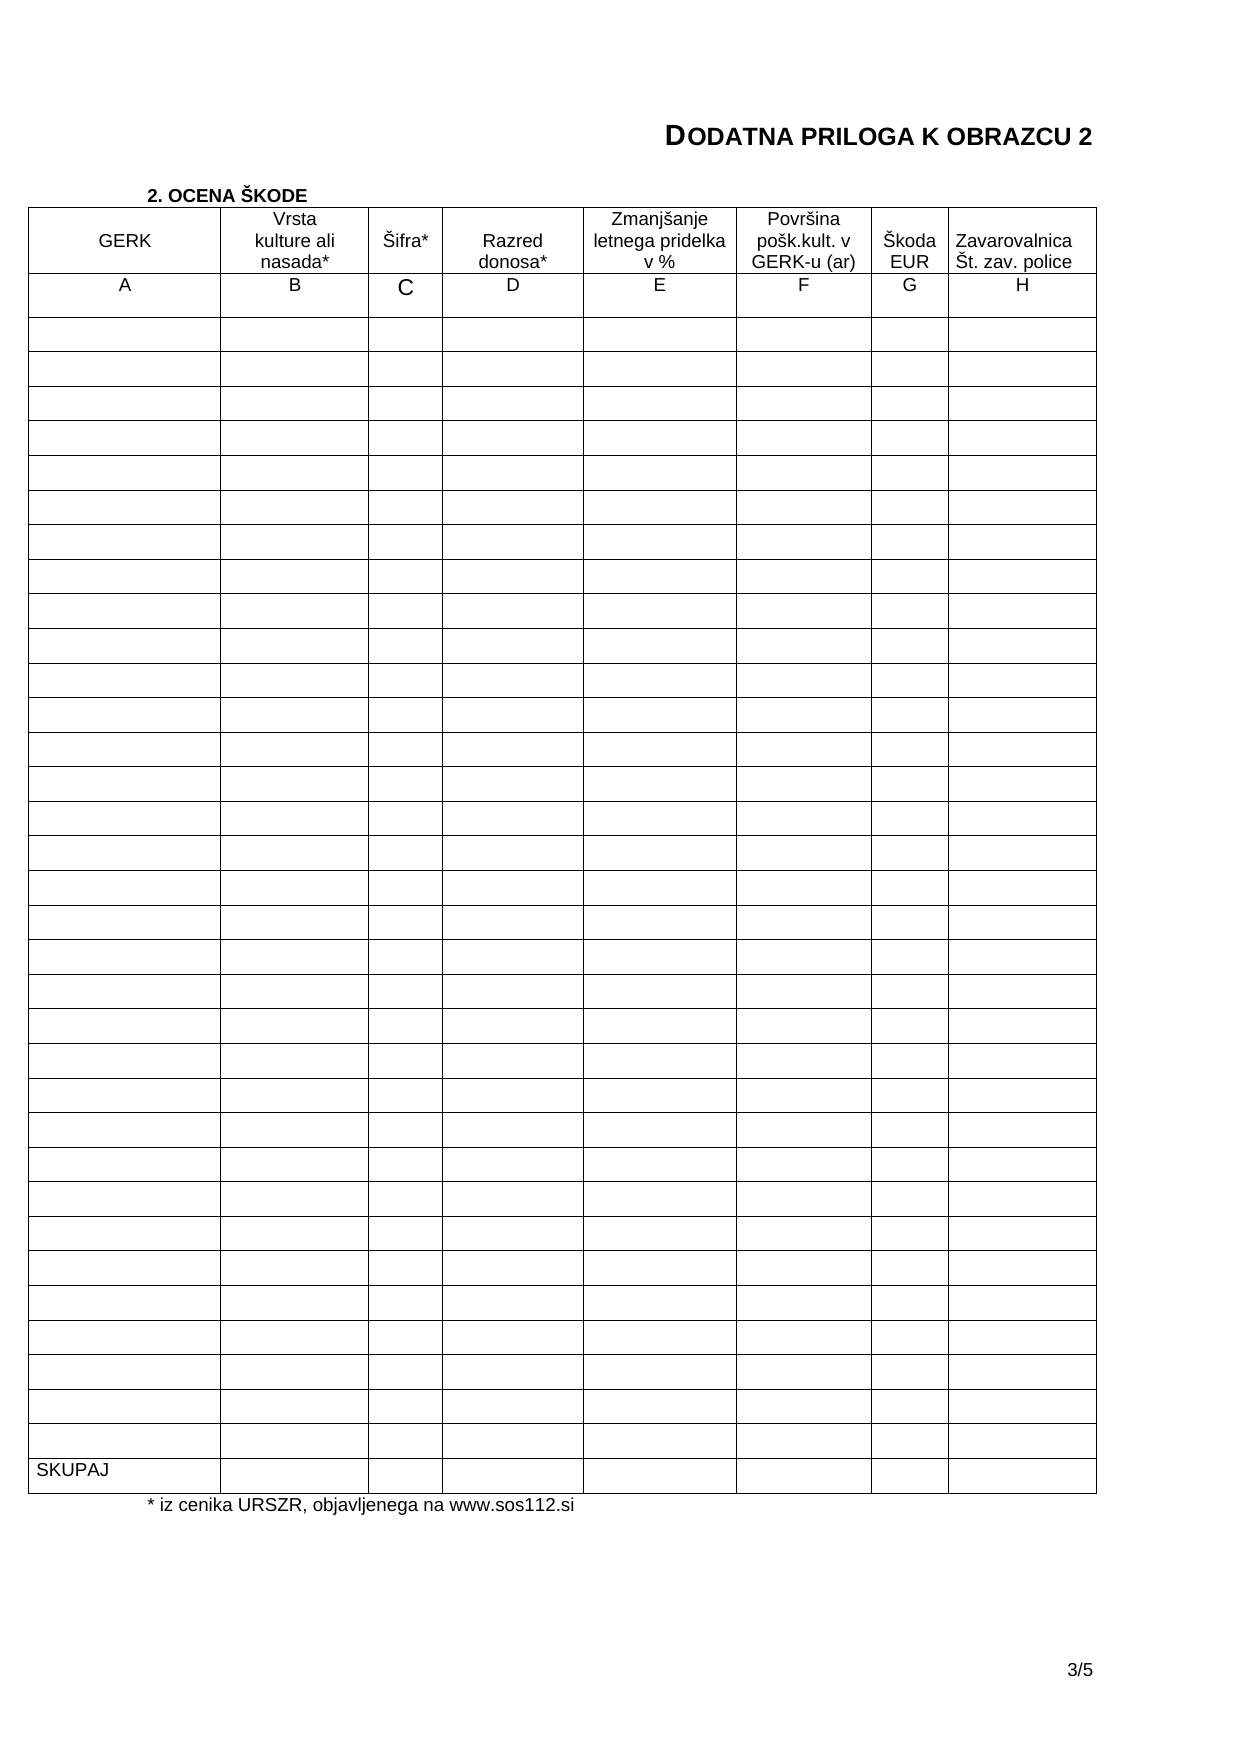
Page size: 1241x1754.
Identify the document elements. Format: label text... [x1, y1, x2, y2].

table_cell [872, 1251, 948, 1285]
table_cell [369, 594, 442, 628]
table_cell [872, 421, 948, 455]
table_cell [949, 1424, 1096, 1458]
table_cell [369, 1355, 442, 1389]
table_cell [29, 456, 220, 489]
table_cell [949, 940, 1096, 974]
table_cell [872, 1390, 948, 1423]
table_cell [872, 1459, 948, 1492]
table_cell [221, 318, 368, 351]
table_cell [221, 560, 368, 593]
table_cell [949, 387, 1096, 420]
table_cell [737, 1459, 871, 1492]
table_cell [29, 1390, 220, 1423]
table_cell [369, 1286, 442, 1319]
table_cell [443, 352, 583, 386]
table_cell [29, 664, 220, 697]
table_cell [29, 1044, 220, 1077]
table_cell [737, 1286, 871, 1319]
table_cell [221, 491, 368, 524]
table_cell [584, 1148, 736, 1181]
table_cell [584, 733, 736, 766]
table_cell [443, 1424, 583, 1458]
table_cell [949, 975, 1096, 1008]
table_header Škoda EUR [872, 208, 948, 272]
table_cell [949, 1321, 1096, 1354]
table_cell [443, 456, 583, 489]
table_cell [584, 387, 736, 420]
table_cell [221, 1182, 368, 1216]
table_cell [369, 698, 442, 732]
table_cell [443, 733, 583, 766]
table_cell [221, 906, 368, 939]
table_cell [584, 1113, 736, 1147]
table_cell [584, 525, 736, 559]
table_cell [443, 1009, 583, 1043]
table_cell [872, 698, 948, 732]
table_cell [29, 940, 220, 974]
table_cell [443, 906, 583, 939]
table_cell [29, 802, 220, 835]
table_cell [29, 698, 220, 732]
table_cell [443, 1148, 583, 1181]
table_cell [949, 318, 1096, 351]
table_cell [443, 975, 583, 1008]
table_cell [369, 940, 442, 974]
table_cell [737, 1044, 871, 1077]
table_cell H [949, 274, 1096, 317]
table_cell [221, 456, 368, 489]
table_cell [872, 1148, 948, 1181]
table_cell [369, 387, 442, 420]
table_cell [949, 1217, 1096, 1250]
table_cell [443, 767, 583, 801]
table_cell [949, 802, 1096, 835]
table_cell [221, 836, 368, 870]
table_cell [949, 1251, 1096, 1285]
table_cell [737, 1217, 871, 1250]
table_cell [369, 1113, 442, 1147]
table_cell [584, 629, 736, 662]
table_cell [949, 1355, 1096, 1389]
table_cell [369, 318, 442, 351]
table_cell [443, 594, 583, 628]
table_cell [29, 1321, 220, 1354]
table_cell [949, 629, 1096, 662]
table_cell [872, 1079, 948, 1112]
table_cell [369, 456, 442, 489]
table_cell [949, 1148, 1096, 1181]
table_cell [737, 871, 871, 904]
table_header Vrsta kulture ali nasada* [221, 208, 368, 272]
table_cell [584, 1217, 736, 1250]
table_cell [872, 975, 948, 1008]
table_cell [584, 491, 736, 524]
table_cell [369, 491, 442, 524]
table_cell [737, 767, 871, 801]
table_cell [584, 456, 736, 489]
text DODATNA PRILOGA K OBRAZCU 2 [147, 118, 1093, 152]
table_cell [29, 560, 220, 593]
table_cell [872, 1321, 948, 1354]
table_cell [872, 1424, 948, 1458]
table_cell [443, 560, 583, 593]
table_cell [221, 1044, 368, 1077]
table_cell [443, 1113, 583, 1147]
table_cell [29, 1355, 220, 1389]
table_cell [221, 421, 368, 455]
table_cell [584, 318, 736, 351]
table_cell [221, 802, 368, 835]
table_cell [872, 1217, 948, 1250]
table_cell [949, 906, 1096, 939]
table_cell [949, 1044, 1096, 1077]
table_cell [443, 387, 583, 420]
table_cell [737, 1424, 871, 1458]
table_cell [221, 1286, 368, 1319]
table_cell [584, 698, 736, 732]
table_cell [369, 421, 442, 455]
table_cell [737, 1251, 871, 1285]
table_cell [369, 767, 442, 801]
table_cell [443, 1217, 583, 1250]
table_cell [949, 733, 1096, 766]
table_cell [872, 491, 948, 524]
table_cell [443, 1044, 583, 1077]
table_cell [221, 525, 368, 559]
table_cell [737, 1182, 871, 1216]
table_cell [29, 594, 220, 628]
table_cell [737, 491, 871, 524]
table_cell [737, 1113, 871, 1147]
table_cell [737, 1079, 871, 1112]
table_cell [369, 1182, 442, 1216]
table_cell [221, 1390, 368, 1423]
table_cell [737, 1009, 871, 1043]
table_cell [369, 664, 442, 697]
table_cell [737, 594, 871, 628]
table_cell [221, 871, 368, 904]
table_cell [872, 1009, 948, 1043]
table_cell [221, 1251, 368, 1285]
table_cell [221, 940, 368, 974]
table_header Šifra* [369, 208, 442, 272]
table_cell [369, 802, 442, 835]
table_cell C [369, 274, 442, 317]
table_cell [584, 560, 736, 593]
table_cell [221, 1217, 368, 1250]
table_cell [29, 352, 220, 386]
table_cell [443, 871, 583, 904]
table_cell [737, 1390, 871, 1423]
table_cell [443, 421, 583, 455]
table_cell [949, 1390, 1096, 1423]
table_cell [872, 767, 948, 801]
table_cell [737, 629, 871, 662]
table_header GERK [29, 208, 220, 272]
table_cell [584, 1321, 736, 1354]
table_cell [949, 352, 1096, 386]
table_cell [369, 975, 442, 1008]
table_cell [29, 906, 220, 939]
table_cell [584, 664, 736, 697]
table_cell [949, 1459, 1096, 1492]
table_cell [221, 1079, 368, 1112]
table_cell D [443, 274, 583, 317]
table_cell [29, 733, 220, 766]
table_cell [443, 1286, 583, 1319]
table_cell [369, 1251, 442, 1285]
table_header Zavarovalnica Št. zav. police [949, 208, 1096, 272]
table_cell [949, 767, 1096, 801]
table_cell [737, 940, 871, 974]
table_cell [221, 387, 368, 420]
table_cell [737, 1148, 871, 1181]
table_cell [443, 491, 583, 524]
table_cell [369, 906, 442, 939]
table_cell [29, 1251, 220, 1285]
table_cell [872, 1355, 948, 1389]
table_cell G [872, 274, 948, 317]
table_cell [872, 594, 948, 628]
table_cell [584, 1424, 736, 1458]
table_cell [737, 318, 871, 351]
table_cell [29, 318, 220, 351]
table_cell [737, 352, 871, 386]
table_cell [949, 871, 1096, 904]
table_cell [443, 629, 583, 662]
table_cell [584, 1079, 736, 1112]
table_cell [584, 802, 736, 835]
table_cell [872, 664, 948, 697]
table_cell [737, 836, 871, 870]
table_cell [737, 387, 871, 420]
table_cell [737, 698, 871, 732]
table_cell [29, 1424, 220, 1458]
table_cell [584, 1459, 736, 1492]
table_cell [369, 1390, 442, 1423]
table_cell [443, 940, 583, 974]
table_cell [584, 352, 736, 386]
table_cell [221, 352, 368, 386]
table_cell [29, 1148, 220, 1181]
table_cell [29, 1079, 220, 1112]
table_cell [369, 1321, 442, 1354]
table_cell [949, 836, 1096, 870]
table_cell [949, 664, 1096, 697]
table_cell [221, 664, 368, 697]
table_cell [872, 836, 948, 870]
table_cell [443, 1355, 583, 1389]
table_cell [872, 1286, 948, 1319]
table_cell [737, 975, 871, 1008]
table_cell [443, 318, 583, 351]
table_cell [221, 1459, 368, 1492]
table_header Razred donosa* [443, 208, 583, 272]
table_cell [872, 456, 948, 489]
text 2. OCENA ŠKODE [147, 185, 1093, 207]
table_cell [369, 1079, 442, 1112]
table_cell [221, 629, 368, 662]
table_cell [584, 767, 736, 801]
table_cell [872, 906, 948, 939]
table_cell [443, 1459, 583, 1492]
table_cell [872, 1182, 948, 1216]
table_cell [369, 352, 442, 386]
table_cell [221, 1148, 368, 1181]
table_cell [584, 975, 736, 1008]
table_cell [443, 802, 583, 835]
table_cell [29, 1182, 220, 1216]
table_cell [29, 1286, 220, 1319]
table_cell [221, 1355, 368, 1389]
table_cell [443, 698, 583, 732]
table_cell [584, 836, 736, 870]
table_cell [584, 1390, 736, 1423]
table_cell [949, 1113, 1096, 1147]
table_cell [369, 1148, 442, 1181]
table_cell [221, 1113, 368, 1147]
table_cell [584, 1044, 736, 1077]
table_cell [949, 456, 1096, 489]
table_header Zmanjšanje letnega pridelka v % [584, 208, 736, 272]
table_cell [443, 525, 583, 559]
table_cell [872, 352, 948, 386]
table_cell [584, 1182, 736, 1216]
table_cell [369, 629, 442, 662]
table_cell [29, 975, 220, 1008]
table_cell [872, 940, 948, 974]
table_cell [221, 733, 368, 766]
table_cell [872, 629, 948, 662]
table_cell [584, 1251, 736, 1285]
table_cell A [29, 274, 220, 317]
table_cell [737, 1321, 871, 1354]
table_cell [443, 1182, 583, 1216]
table_cell [949, 1079, 1096, 1112]
table_cell [29, 421, 220, 455]
table_cell [949, 525, 1096, 559]
table_cell [737, 456, 871, 489]
table_cell [443, 836, 583, 870]
table_cell [584, 1009, 736, 1043]
table_cell [872, 318, 948, 351]
table_cell [29, 629, 220, 662]
table_cell [872, 387, 948, 420]
table_cell [949, 698, 1096, 732]
table_cell [872, 733, 948, 766]
table_cell [737, 802, 871, 835]
table_cell [29, 491, 220, 524]
table_cell [221, 698, 368, 732]
table_header Površina pošk.kult. v GERK-u (ar) [737, 208, 871, 272]
table_cell F [737, 274, 871, 317]
table_cell [949, 1286, 1096, 1319]
table_cell [949, 491, 1096, 524]
table_cell [221, 767, 368, 801]
table_cell [29, 836, 220, 870]
table_cell SKUPAJ [29, 1459, 220, 1492]
table_cell [949, 1009, 1096, 1043]
table_cell [949, 421, 1096, 455]
table_cell [29, 1217, 220, 1250]
table_cell [369, 1424, 442, 1458]
table_cell [443, 1390, 583, 1423]
table_cell [369, 871, 442, 904]
table_cell [584, 1286, 736, 1319]
table_cell [737, 733, 871, 766]
table_cell [369, 1044, 442, 1077]
table_cell [29, 1009, 220, 1043]
table_cell [872, 1113, 948, 1147]
table_cell [737, 906, 871, 939]
table_cell [443, 1251, 583, 1285]
table_cell [29, 767, 220, 801]
table_cell [872, 525, 948, 559]
table_cell [584, 871, 736, 904]
table_cell [737, 525, 871, 559]
table_cell [872, 871, 948, 904]
table_cell [949, 1182, 1096, 1216]
text * iz cenika URSZR, objavljenega na www.sos112.si [147, 1494, 1093, 1515]
table_cell [949, 560, 1096, 593]
table_cell [443, 664, 583, 697]
table_cell [584, 594, 736, 628]
table_cell [369, 560, 442, 593]
table_cell [737, 664, 871, 697]
table_cell [221, 975, 368, 1008]
table_cell [369, 525, 442, 559]
table_cell [737, 560, 871, 593]
table_cell [29, 1113, 220, 1147]
table_cell [369, 1009, 442, 1043]
table_cell [872, 802, 948, 835]
table_cell [584, 940, 736, 974]
table_cell [584, 421, 736, 455]
table_cell [737, 421, 871, 455]
table_cell E [584, 274, 736, 317]
table_cell [443, 1321, 583, 1354]
table_cell [29, 525, 220, 559]
table_cell [369, 733, 442, 766]
table_cell [584, 1355, 736, 1389]
table_cell [221, 1009, 368, 1043]
table_cell [872, 1044, 948, 1077]
table_cell [872, 560, 948, 593]
table_cell [737, 1355, 871, 1389]
table_cell [443, 1079, 583, 1112]
table_cell [369, 1459, 442, 1492]
table_cell [221, 1424, 368, 1458]
table_cell [29, 871, 220, 904]
table_cell [221, 594, 368, 628]
table_cell [369, 1217, 442, 1250]
table_cell [221, 1321, 368, 1354]
table_cell [369, 836, 442, 870]
table_cell [949, 594, 1096, 628]
table_cell B [221, 274, 368, 317]
table_cell [29, 387, 220, 420]
table_cell [584, 906, 736, 939]
